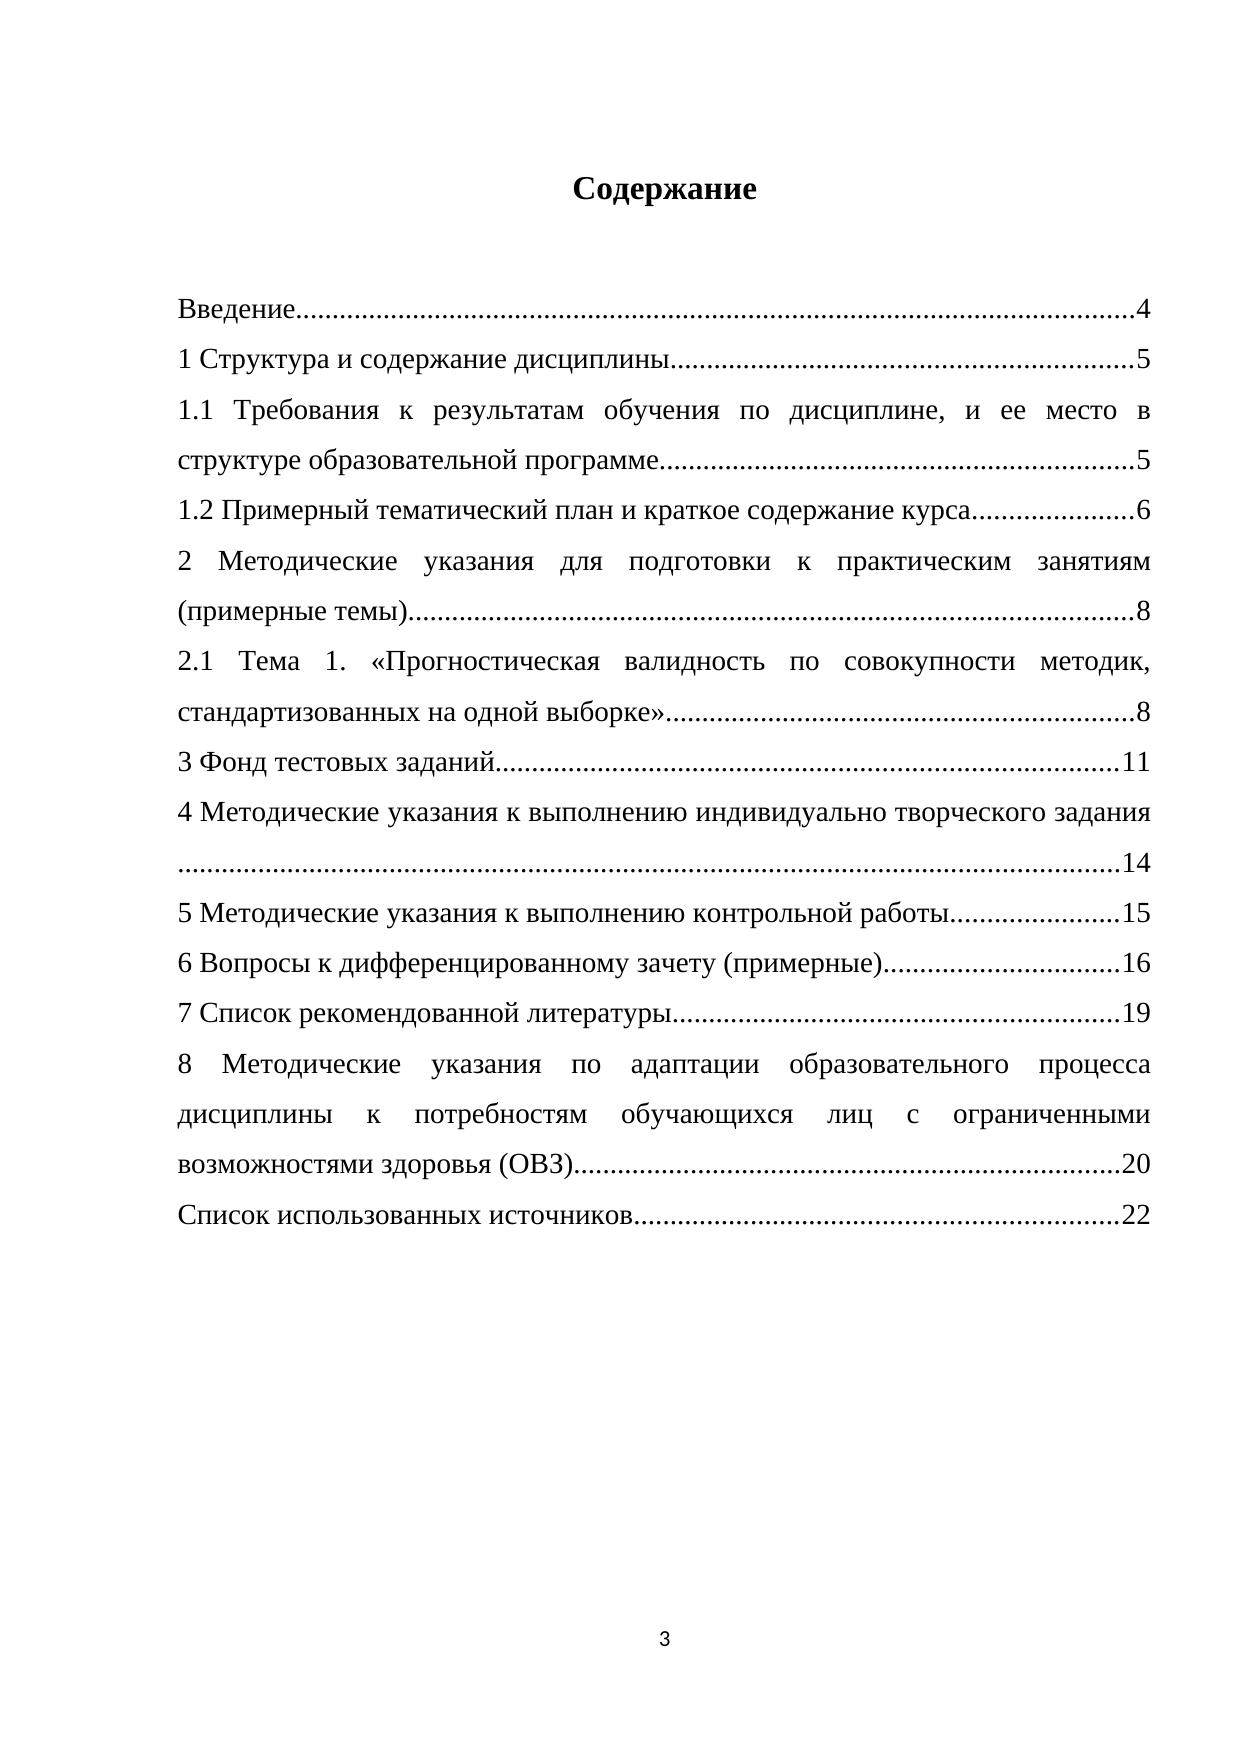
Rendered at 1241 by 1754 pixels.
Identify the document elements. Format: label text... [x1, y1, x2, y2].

subtitle Содержание [177, 168, 1152, 206]
